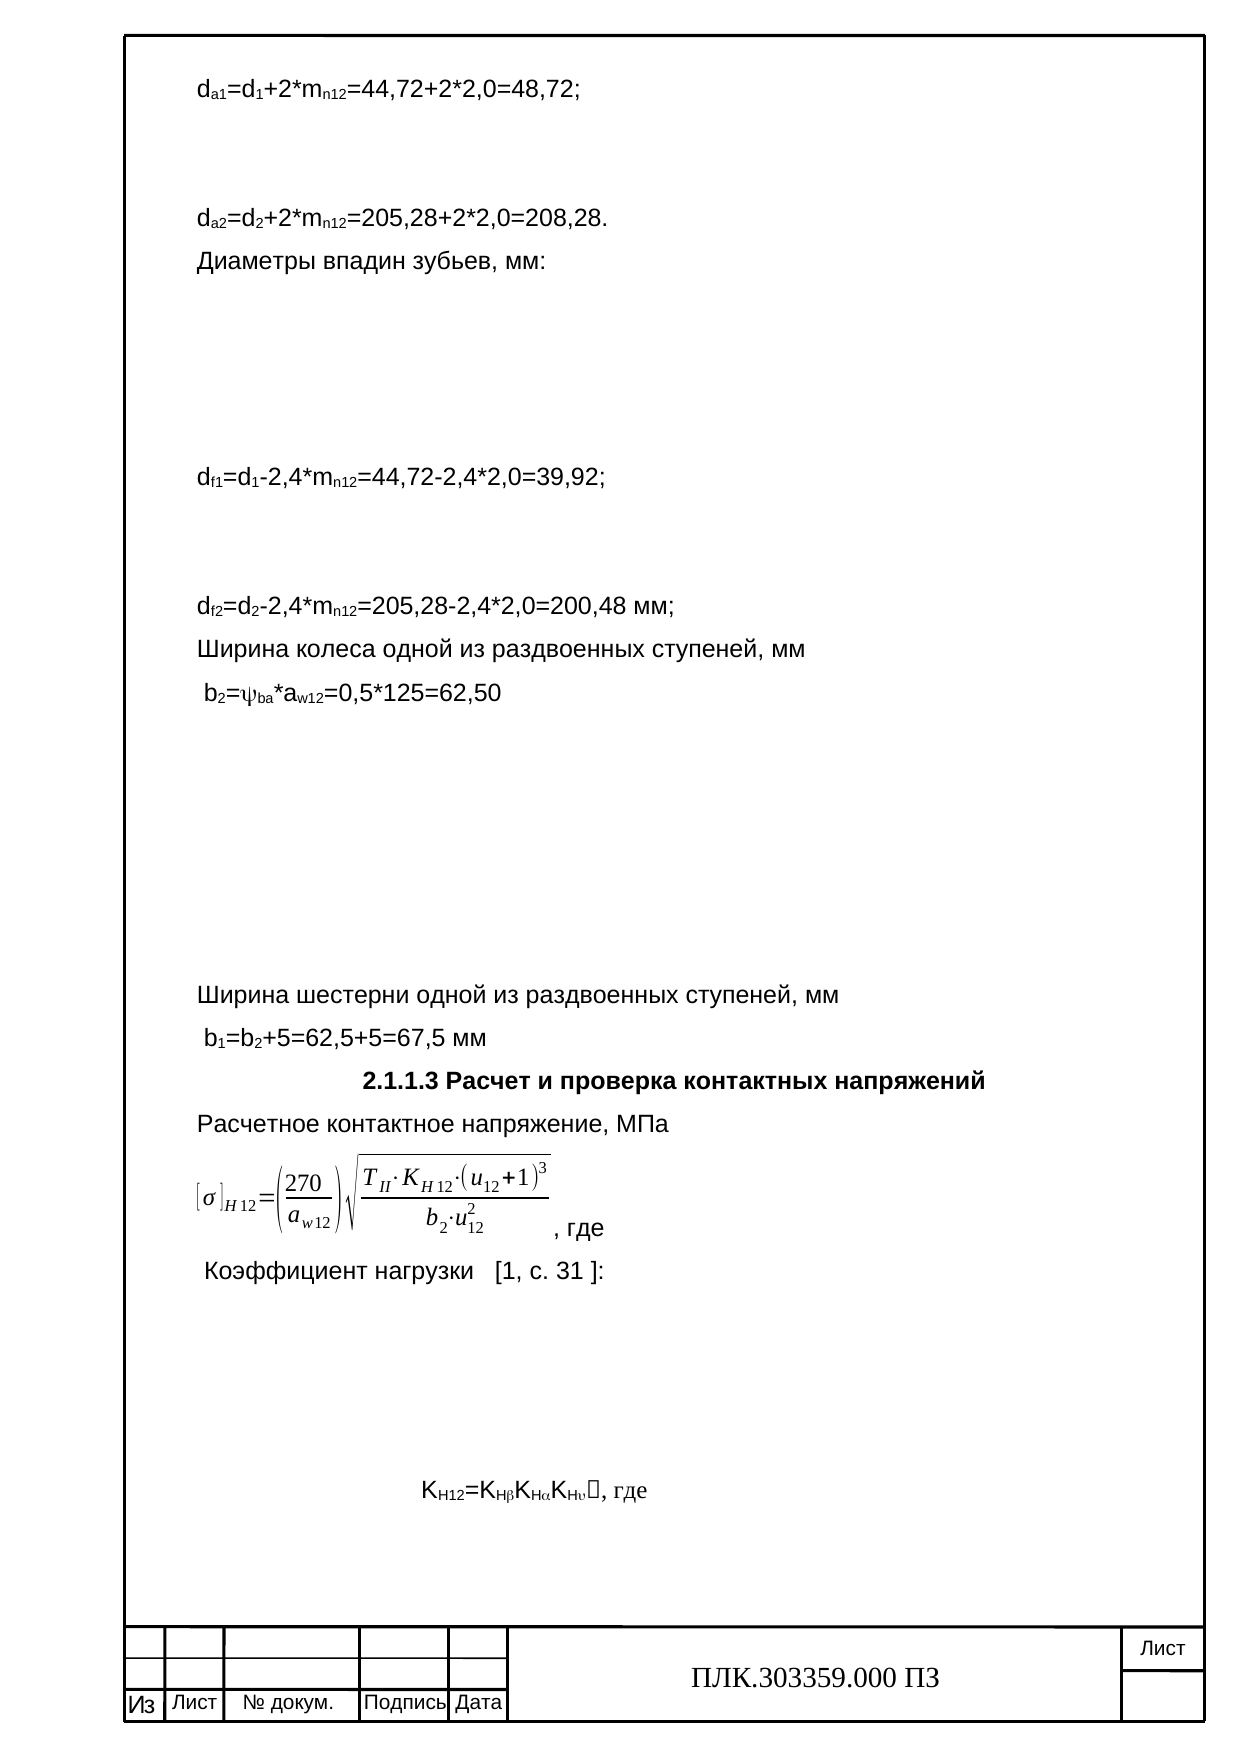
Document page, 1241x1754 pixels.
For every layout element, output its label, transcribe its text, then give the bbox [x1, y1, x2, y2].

text da2=d2+2*mn12=205,28+2*2,0=208,28. [197, 203, 1152, 232]
text Расчетное контактное напряжение, МПа [197, 1109, 1152, 1138]
text Ширина шестерни одной из раздвоенных ступеней, мм [197, 979, 1152, 1008]
text 2.1.1.3 Расчет и проверка контактных напряжений [197, 1066, 1152, 1094]
text Коэффициент нагрузки [1, с. 31 ]: [159, 1256, 1152, 1457]
text Диаметры впадин зубьев, мм: [197, 246, 1152, 448]
text da1=d1+2*mn12=44,72+2*2,0=48,72; [197, 74, 1152, 189]
text df1=d1-2,4*mn12=44,72-2,4*2,0=39,92; [197, 462, 1152, 577]
text b1=b2+5=62,5+5=67,5 мм [197, 1023, 1152, 1051]
text b2=ba*aw12=0,5*125=62,50 [197, 678, 1152, 965]
text Ширина колеса одной из раздвоенных ступеней, мм [197, 634, 1152, 663]
text , где [197, 1152, 1152, 1242]
text df2=d2-2,4*mn12=205,28-2,4*2,0=200,48 мм; [197, 591, 1152, 620]
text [159, 1472, 1152, 1549]
